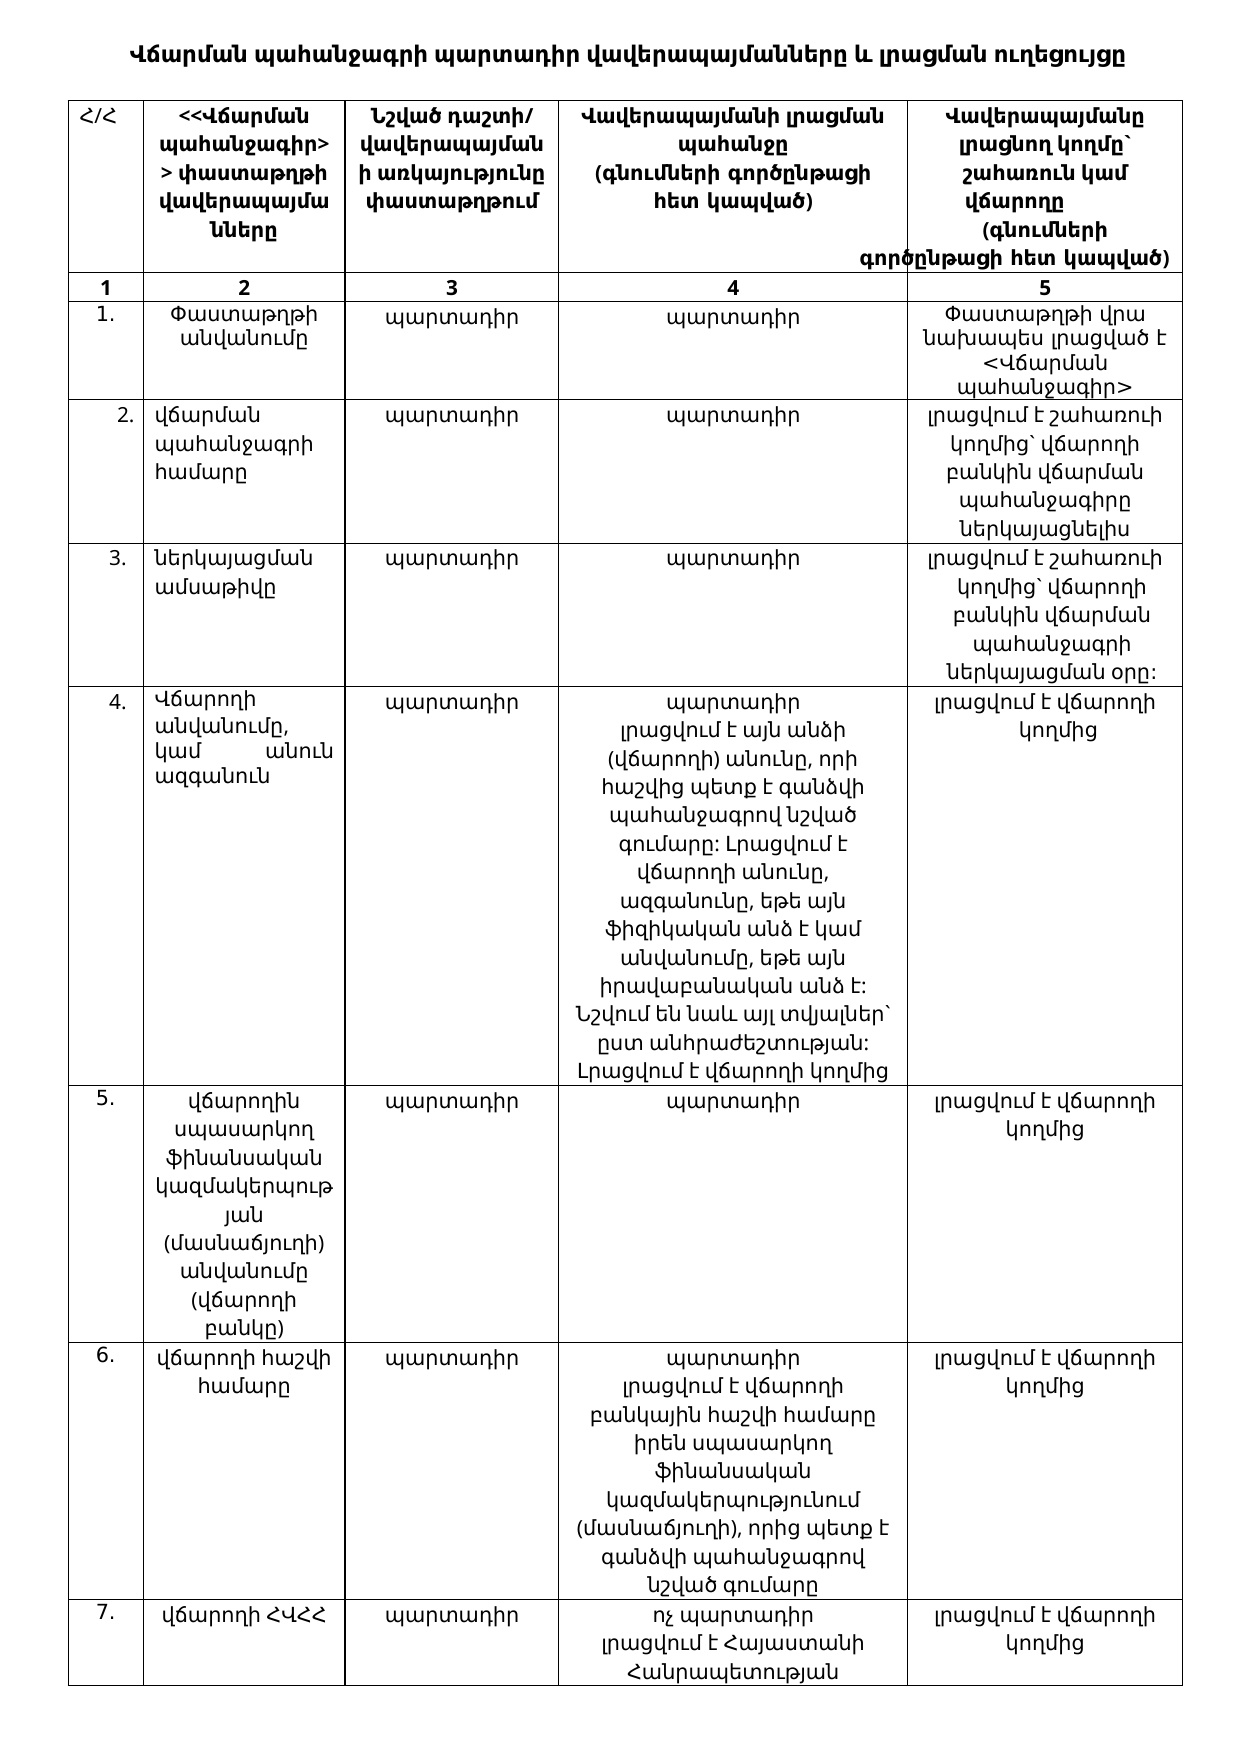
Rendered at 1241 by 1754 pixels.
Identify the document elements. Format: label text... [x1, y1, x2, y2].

table_cell վճարողի հաշվի համարը [144, 1343, 344, 1599]
table_cell [69, 400, 143, 542]
table_cell լրացվում է շահառուի կողմից` վճարողի բանկին վճարման պահանջագիրը ներկայացնելիս [908, 400, 1182, 542]
table_cell 4 [559, 273, 907, 301]
table_cell 5. [69, 1086, 143, 1342]
table_cell [69, 687, 143, 1085]
table_cell պարտադիր [559, 544, 907, 686]
table_cell պարտադիր [346, 544, 558, 686]
table_cell վճարողի ՀՎՀՀ [144, 1600, 344, 1685]
table_cell [69, 544, 143, 686]
table_header Վավերապայմանի լրացման պահանջը (գնումների գործընթացի հետ կապված) [559, 101, 907, 272]
table_cell 2 [144, 273, 344, 301]
table_cell 5 [908, 273, 1182, 301]
table_cell լրացվում է վճարողի կողմից [908, 1343, 1182, 1599]
table_cell պարտադիր լրացվում է այն անձի (վճարողի) անունը, որի հաշվից պետք է գանձվի պահանջագրով նշված գումարը: Լրացվում է վճարողի անունը, ազգանունը, եթե այն ֆիզիկական անձ է կամ անվանումը, եթե այն իրավաբանական անձ է: Նշվում են նաև այլ տվյալներ` ըստ անհրաժեշտության: Լրացվում է վճարողի կողմից [559, 687, 907, 1085]
table_cell պարտադիր [559, 302, 907, 399]
table_cell Վճարողի անվանումը, կամ անուն ազգանուն [144, 687, 344, 1085]
table_cell պարտադիր [346, 1600, 558, 1685]
text Վճարման պահանջագրի պարտադիր վավերապայմանները և լրացման ուղեցույցը [118, 37, 1137, 69]
table_cell պարտադիր [559, 1086, 907, 1342]
table_cell ներկայացման ամսաթիվը [144, 544, 344, 686]
table_header Վավերապայմանը լրացնող կողմը` շահառուն կամ վճարողը (գնումների գործընթացի հետ կապված) [908, 101, 1182, 272]
table_cell պարտադիր [559, 400, 907, 542]
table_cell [559, 1600, 907, 1685]
table_cell պարտադիր [346, 687, 558, 1085]
table_cell 1. [69, 302, 143, 399]
table_cell Փաստաթղթի վրա նախապես լրացված է <Վճարման պահանջագիր> [908, 302, 1182, 399]
table_header Հ/Հ [69, 101, 143, 272]
table_header Նշված դաշտի/ վավերապայմանի առկայությունը փաստաթղթում [346, 101, 558, 272]
table_cell պարտադիր [346, 400, 558, 542]
table_cell վճարողին սպասարկող ֆինանսական կազմակերպության (մասնաճյուղի) անվանումը (վճարողի բանկը) [144, 1086, 344, 1342]
table_cell պարտադիր [346, 302, 558, 399]
table_cell 7. [69, 1600, 143, 1685]
table_header <<Վճարման պահանջագիր>> փաստաթղթի վավերապայմանները [144, 101, 344, 272]
table_cell 6. [69, 1343, 143, 1599]
table_cell 1 [69, 273, 143, 301]
table_cell վճարման պահանջագրի համարը [144, 400, 344, 542]
table_cell 3 [346, 273, 558, 301]
table_cell պարտադիր [346, 1086, 558, 1342]
table_cell լրացվում է վճարողի կողմից [908, 1086, 1182, 1342]
table_cell լրացվում է շահառուի կողմից` վճարողի բանկին վճարման պահանջագրի ներկայացման օրը: [908, 544, 1182, 686]
table_cell պարտադիր լրացվում է վճարողի բանկային հաշվի համարը իրեն սպասարկող ֆինանսական կազմակերպությունում (մասնաճյուղի), որից պետք է գանձվի պահանջագրով նշված գումարը [559, 1343, 907, 1599]
table_cell Փաստաթղթի անվանումը [144, 302, 344, 399]
table_cell պարտադիր [346, 1343, 558, 1599]
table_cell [908, 1600, 1182, 1685]
table_cell լրացվում է վճարողի կողմից [908, 687, 1182, 1085]
